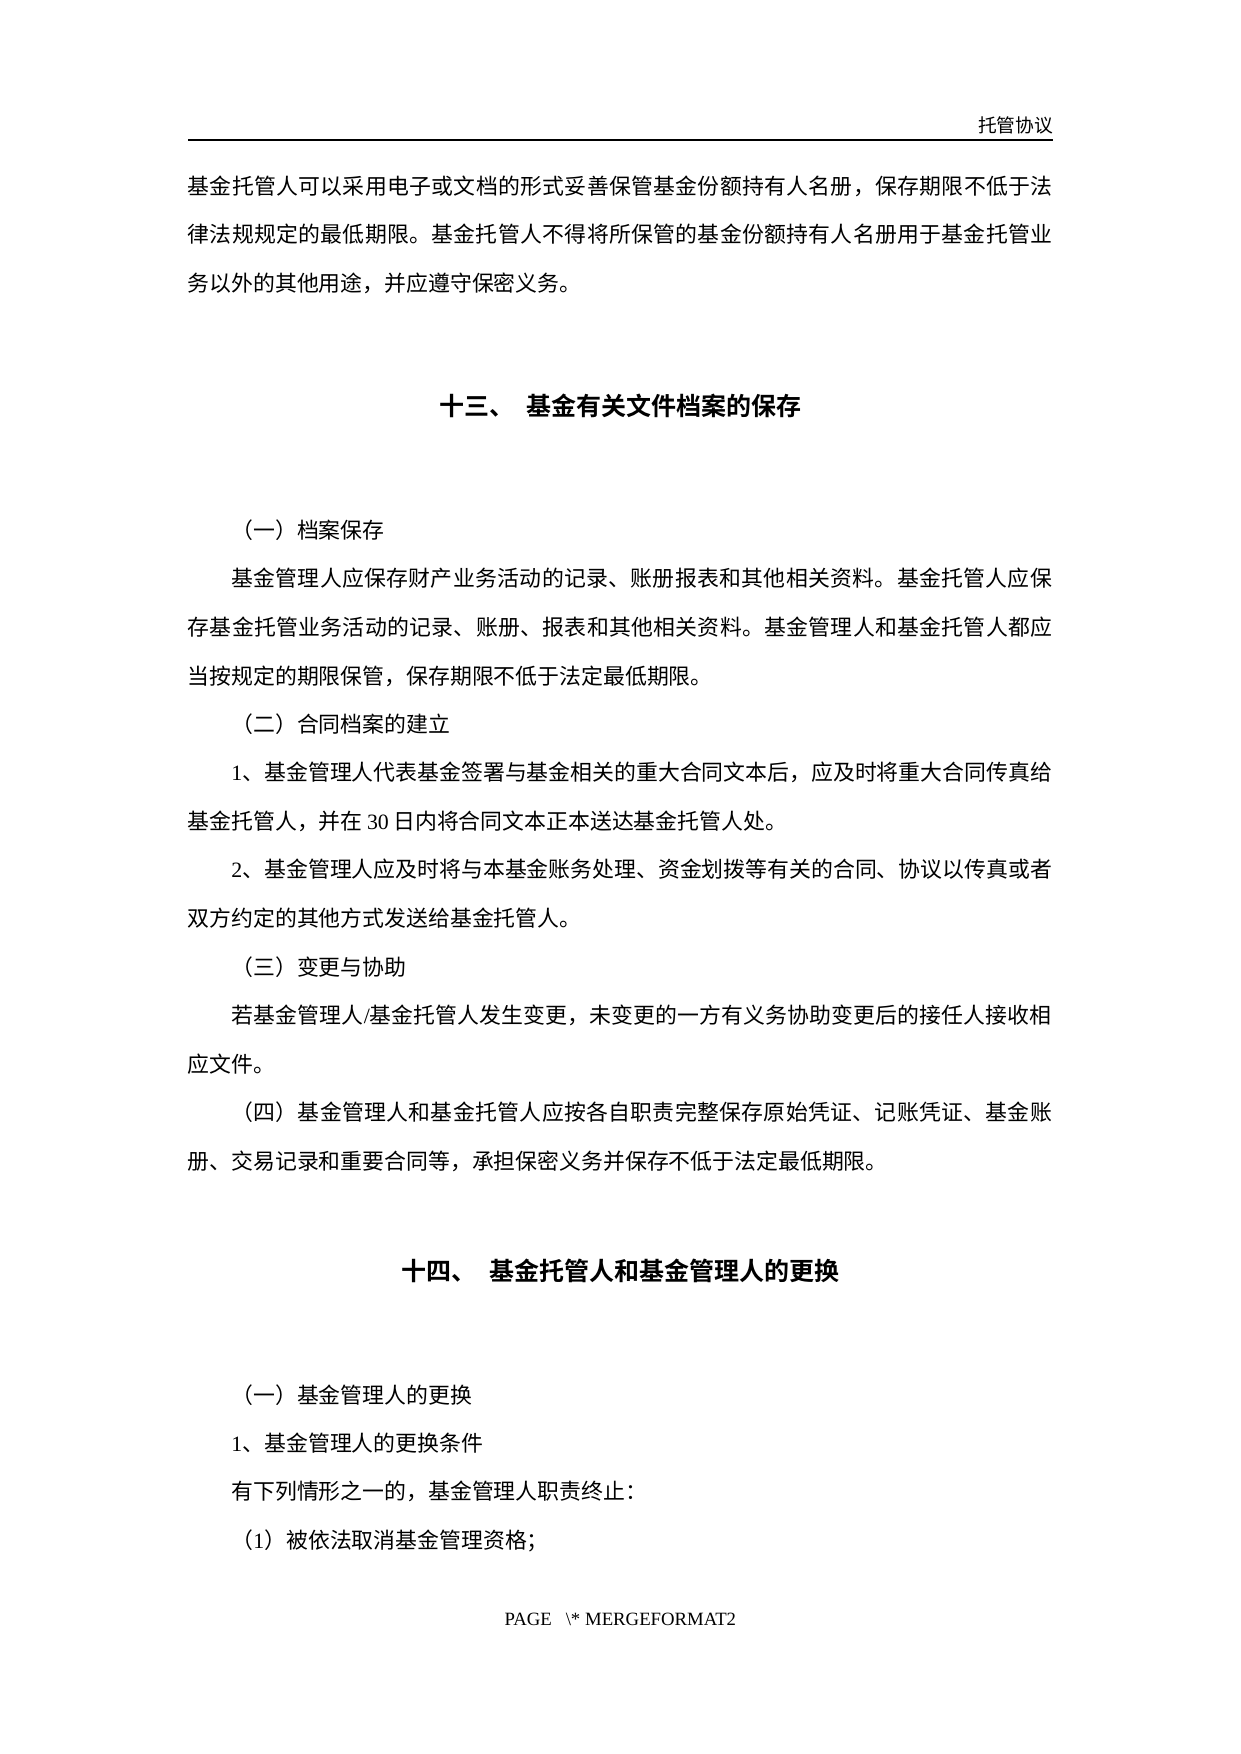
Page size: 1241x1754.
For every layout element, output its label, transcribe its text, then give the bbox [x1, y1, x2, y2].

text 1、基金管理人的更换条件 [187, 1426, 1053, 1458]
text 1、基金管理人代表基金签署与基金相关的重大合同文本后，应及时将重大合同传真给基金托管人，并在30日内将合同文本正本送达基金托管人处。 [187, 755, 1053, 836]
text 若基金管理人/基金托管人发生变更，未变更的一方有义务协助变更后的接任人接收相应文件。 [187, 997, 1053, 1079]
text 基金管理人应保存财产业务活动的记录、账册报表和其他相关资料。基金托管人应保存基金托管业务活动的记录、账册、报表和其他相关资料。基金管理人和基金托管人都应当按规定的期限保管，保存期限不低于法定最低期限。 [187, 561, 1053, 691]
text （一）基金管理人的更换 [187, 1377, 1053, 1410]
text 有下列情形之一的，基金管理人职责终止： [187, 1474, 1053, 1506]
text （四）基金管理人和基金托管人应按各自职责完整保存原始凭证、记账凭证、基金账册、交易记录和重要合同等，承担保密义务并保存不低于法定最低期限。 [187, 1094, 1053, 1176]
text （二）合同档案的建立 [187, 707, 1053, 739]
subtitle 基金有关文件档案的保存 [187, 372, 1053, 437]
text 2、基金管理人应及时将与本基金账务处理、资金划拨等有关的合同、协议以传真或者双方约定的其他方式发送给基金托管人。 [187, 852, 1053, 933]
text （一）档案保存 [187, 512, 1053, 545]
text （1）被依法取消基金管理资格； [187, 1522, 1053, 1555]
subtitle 基金托管人和基金管理人的更换 [187, 1237, 1053, 1302]
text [187, 168, 1053, 298]
text （三）变更与协助 [187, 949, 1053, 982]
